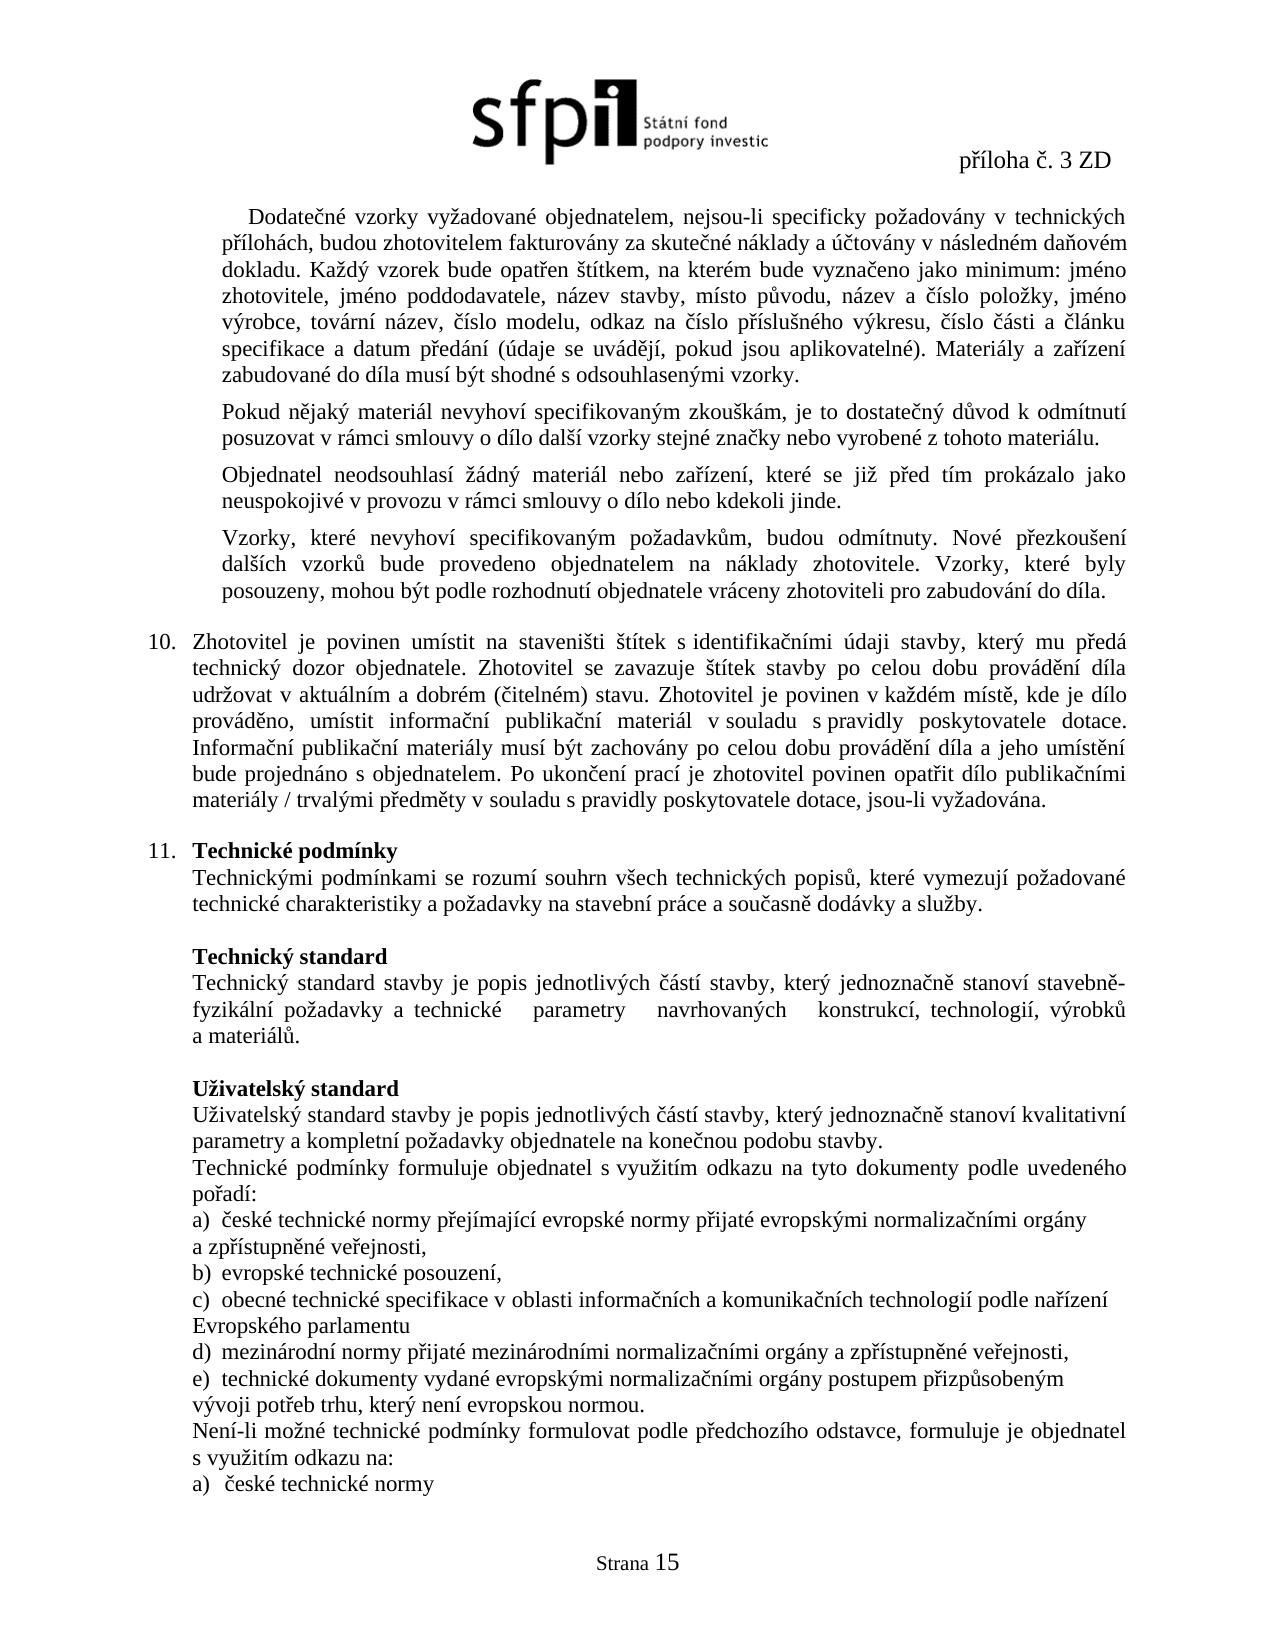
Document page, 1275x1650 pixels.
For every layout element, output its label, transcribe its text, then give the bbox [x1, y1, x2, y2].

list obecné technické specifikace v oblasti informačních a komunikačních technologií podle nařízení Evropského parlamentu [192, 1286, 1127, 1338]
list technické dokumenty vydané evropskými normalizačními orgány postupem přizpůsobeným vývoji potřeb trhu, který není evropskou normou. [192, 1365, 1127, 1417]
text Technickými podmínkami se rozumí souhrn všech technických popisů, které vymezují požadované technické charakteristiky a požadavky na stavební práce a současně dodávky a služby. [192, 864, 1127, 917]
list české technické normy přejímající evropské normy přijaté evropskými normalizačními orgány a zpřístupněné veřejnosti, [192, 1207, 1127, 1259]
text Dodatečné vzorky vyžadované objednatelem, nejsou-li specificky požadovány v technických přílohách, budou zhotovitelem fakturovány za skutečné náklady a účtovány v následném daňovém dokladu. Každý vzorek bude opatřen štítkem, na kterém bude vyznačeno jako minimum: jméno zhotovitele, jméno poddodavatele, název stavby, místo původu, název a číslo položky, jméno výrobce, tovární název, číslo modelu, odkaz na číslo příslušného výkresu, číslo části a článku specifikace a datum předání (údaje se uvádějí, pokud jsou aplikovatelné). Materiály a zařízení zabudované do díla musí být shodné s odsouhlasenými vzorky. [177, 203, 1127, 387]
text Technický standard [192, 943, 1127, 969]
list Zhotovitel je povinen umístit na staveništi štítek s identifikačními údaji stavby, který mu předá technický dozor objednatele. Zhotovitel se zavazuje štítek stavby po celou dobu provádění díla udržovat v aktuálním a dobrém (čitelném) stavu. Zhotovitel je povinen v každém místě, kde je dílo prováděno, umístit informační publikační materiál v souladu s pravidly poskytovatele dotace. Informační publikační materiály musí být zachovány po celou dobu provádění díla a jeho umístění bude projednáno s objednatelem. Po ukončení prací je zhotovitel povinen opatřit dílo publikačními materiály / trvalými předměty v souladu s pravidly poskytovatele dotace, jsou-li vyžadována. [148, 628, 1127, 813]
list mezinárodní normy přijaté mezinárodními normalizačními orgány a zpřístupněné veřejnosti, [192, 1338, 1127, 1365]
text Vzorky, které nevyhoví specifikovaným požadavkům, budou odmítnuty. Nové přezkoušení dalších vzorků bude provedeno objednatelem na náklady zhotovitele. Vzorky, které byly posouzeny, mohou být podle rozhodnutí objednatele vráceny zhotoviteli pro zabudování do díla. [222, 524, 1127, 603]
text Uživatelský standard [192, 1075, 1127, 1101]
text Není-li možné technické podmínky formulovat podle předchozího odstavce, formuluje je objednatel s využitím odkazu na: [192, 1417, 1127, 1470]
list české technické normy [192, 1470, 1127, 1496]
list evropské technické posouzení, [192, 1259, 1127, 1286]
text Pokud nějaký materiál nevyhoví specifikovaným zkouškám, je to dostatečný důvod k odmítnutí posuzovat v rámci smlouvy o dílo další vzorky stejné značky nebo vyrobené z tohoto materiálu. [222, 398, 1127, 451]
text Uživatelský standard stavby je popis jednotlivých částí stavby, který jednoznačně stanoví kvalitativní parametry a kompletní požadavky objednatele na konečnou podobu stavby. [192, 1101, 1127, 1154]
text Technický standard stavby je popis jednotlivých částí stavby, který jednoznačně stanoví stavebně-fyzikální požadavky a technické parametry navrhovaných konstrukcí, technologií, výrobků a materiálů. [192, 969, 1127, 1048]
picture [470, 73, 771, 169]
list Technické podmínky [148, 838, 1127, 864]
text Objednatel neodsouhlasí žádný materiál nebo zařízení, které se již před tím prokázalo jako neuspokojivé v provozu v rámci smlouvy o dílo nebo kdekoli jinde. [222, 461, 1127, 514]
text Technické podmínky formuluje objednatel s využitím odkazu na tyto dokumenty podle uvedeného pořadí: [192, 1154, 1127, 1207]
